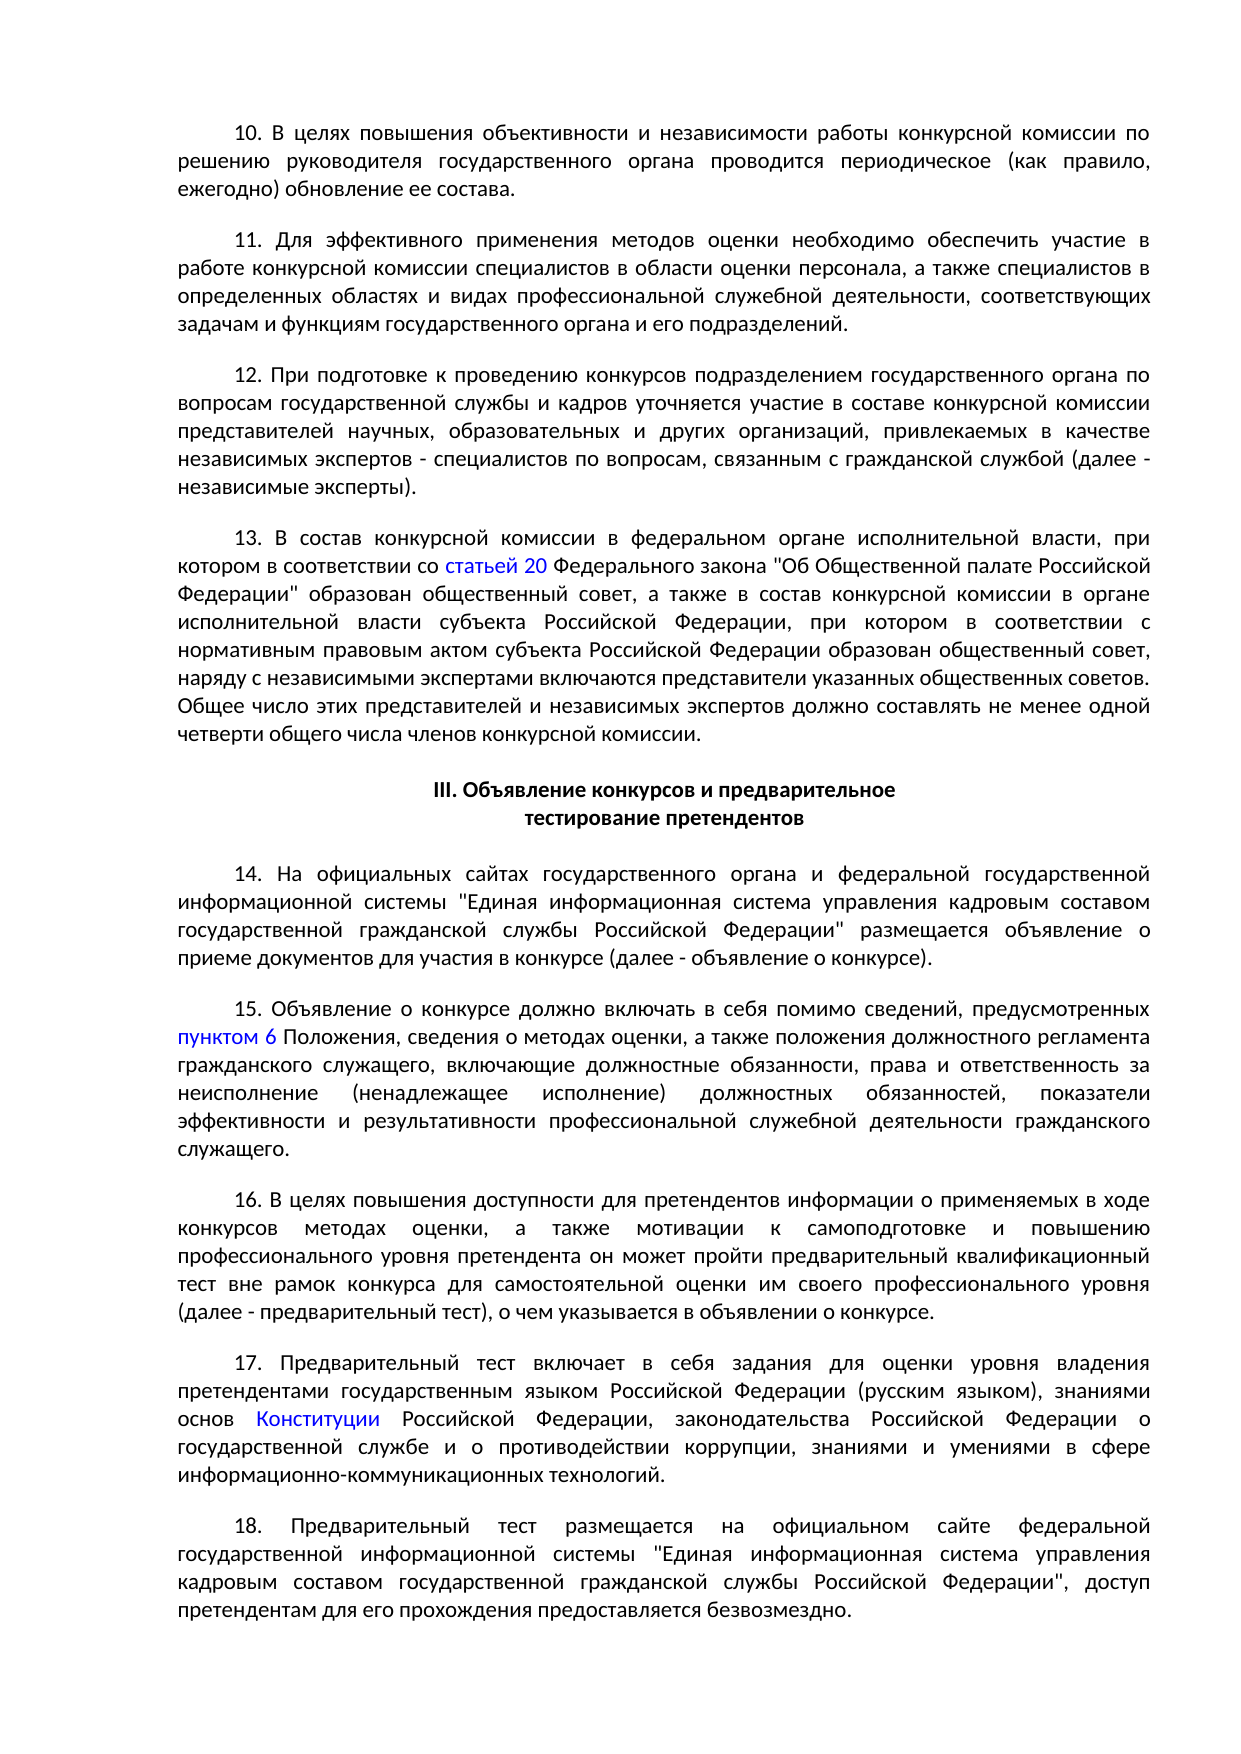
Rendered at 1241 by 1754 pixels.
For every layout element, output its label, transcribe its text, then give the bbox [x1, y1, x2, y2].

text 18. Предварительный тест размещается на официальном сайте федеральной государственной информационной системы "Единая информационная система управления кадровым составом государственной гражданской службы Российской Федерации", доступ претендентам для его прохождения предоставляется безвозмездно. [177, 1511, 1152, 1623]
title тестирование претендентов [177, 803, 1152, 831]
text 17. Предварительный тест включает в себя задания для оценки уровня владения претендентами государственным языком Российской Федерации (русским языком), знаниями основ Конституции Российской Федерации, законодательства Российской Федерации о государственной службе и о противодействии коррупции, знаниями и умениями в сфере информационно-коммуникационных технологий. [177, 1348, 1152, 1488]
text 13. В состав конкурсной комиссии в федеральном органе исполнительной власти, при котором в соответствии со статьей 20 Федерального закона "Об Общественной палате Российской Федерации" образован общественный совет, а также в состав конкурсной комиссии в органе исполнительной власти субъекта Российской Федерации, при котором в соответствии с нормативным правовым актом субъекта Российской Федерации образован общественный совет, наряду с независимыми экспертами включаются представители указанных общественных советов. Общее число этих представителей и независимых экспертов должно составлять не менее одной четверти общего числа членов конкурсной комиссии. [177, 523, 1152, 747]
title III. Объявление конкурсов и предварительное [177, 775, 1152, 803]
text 12. При подготовке к проведению конкурсов подразделением государственного органа по вопросам государственной службы и кадров уточняется участие в составе конкурсной комиссии представителей научных, образовательных и других организаций, привлекаемых в качестве независимых экспертов - специалистов по вопросам, связанным с гражданской службой (далее - независимые эксперты). [177, 360, 1152, 500]
text 11. Для эффективного применения методов оценки необходимо обеспечить участие в работе конкурсной комиссии специалистов в области оценки персонала, а также специалистов в определенных областях и видах профессиональной служебной деятельности, соответствующих задачам и функциям государственного органа и его подразделений. [177, 225, 1152, 337]
text 16. В целях повышения доступности для претендентов информации о применяемых в ходе конкурсов методах оценки, а также мотивации к самоподготовке и повышению профессионального уровня претендента он может пройти предварительный квалификационный тест вне рамок конкурса для самостоятельной оценки им своего профессионального уровня (далее - предварительный тест), о чем указывается в объявлении о конкурсе. [177, 1185, 1152, 1326]
text 15. Объявление о конкурсе должно включать в себя помимо сведений, предусмотренных пунктом 6 Положения, сведения о методах оценки, а также положения должностного регламента гражданского служащего, включающие должностные обязанности, права и ответственность за неисполнение (ненадлежащее исполнение) должностных обязанностей, показатели эффективности и результативности профессиональной служебной деятельности гражданского служащего. [177, 994, 1152, 1162]
text 14. На официальных сайтах государственного органа и федеральной государственной информационной системы "Единая информационная система управления кадровым составом государственной гражданской службы Российской Федерации" размещается объявление о приеме документов для участия в конкурсе (далее - объявление о конкурсе). [177, 859, 1152, 971]
text 10. В целях повышения объективности и независимости работы конкурсной комиссии по решению руководителя государственного органа проводится периодическое (как правило, ежегодно) обновление ее состава. [177, 118, 1152, 202]
